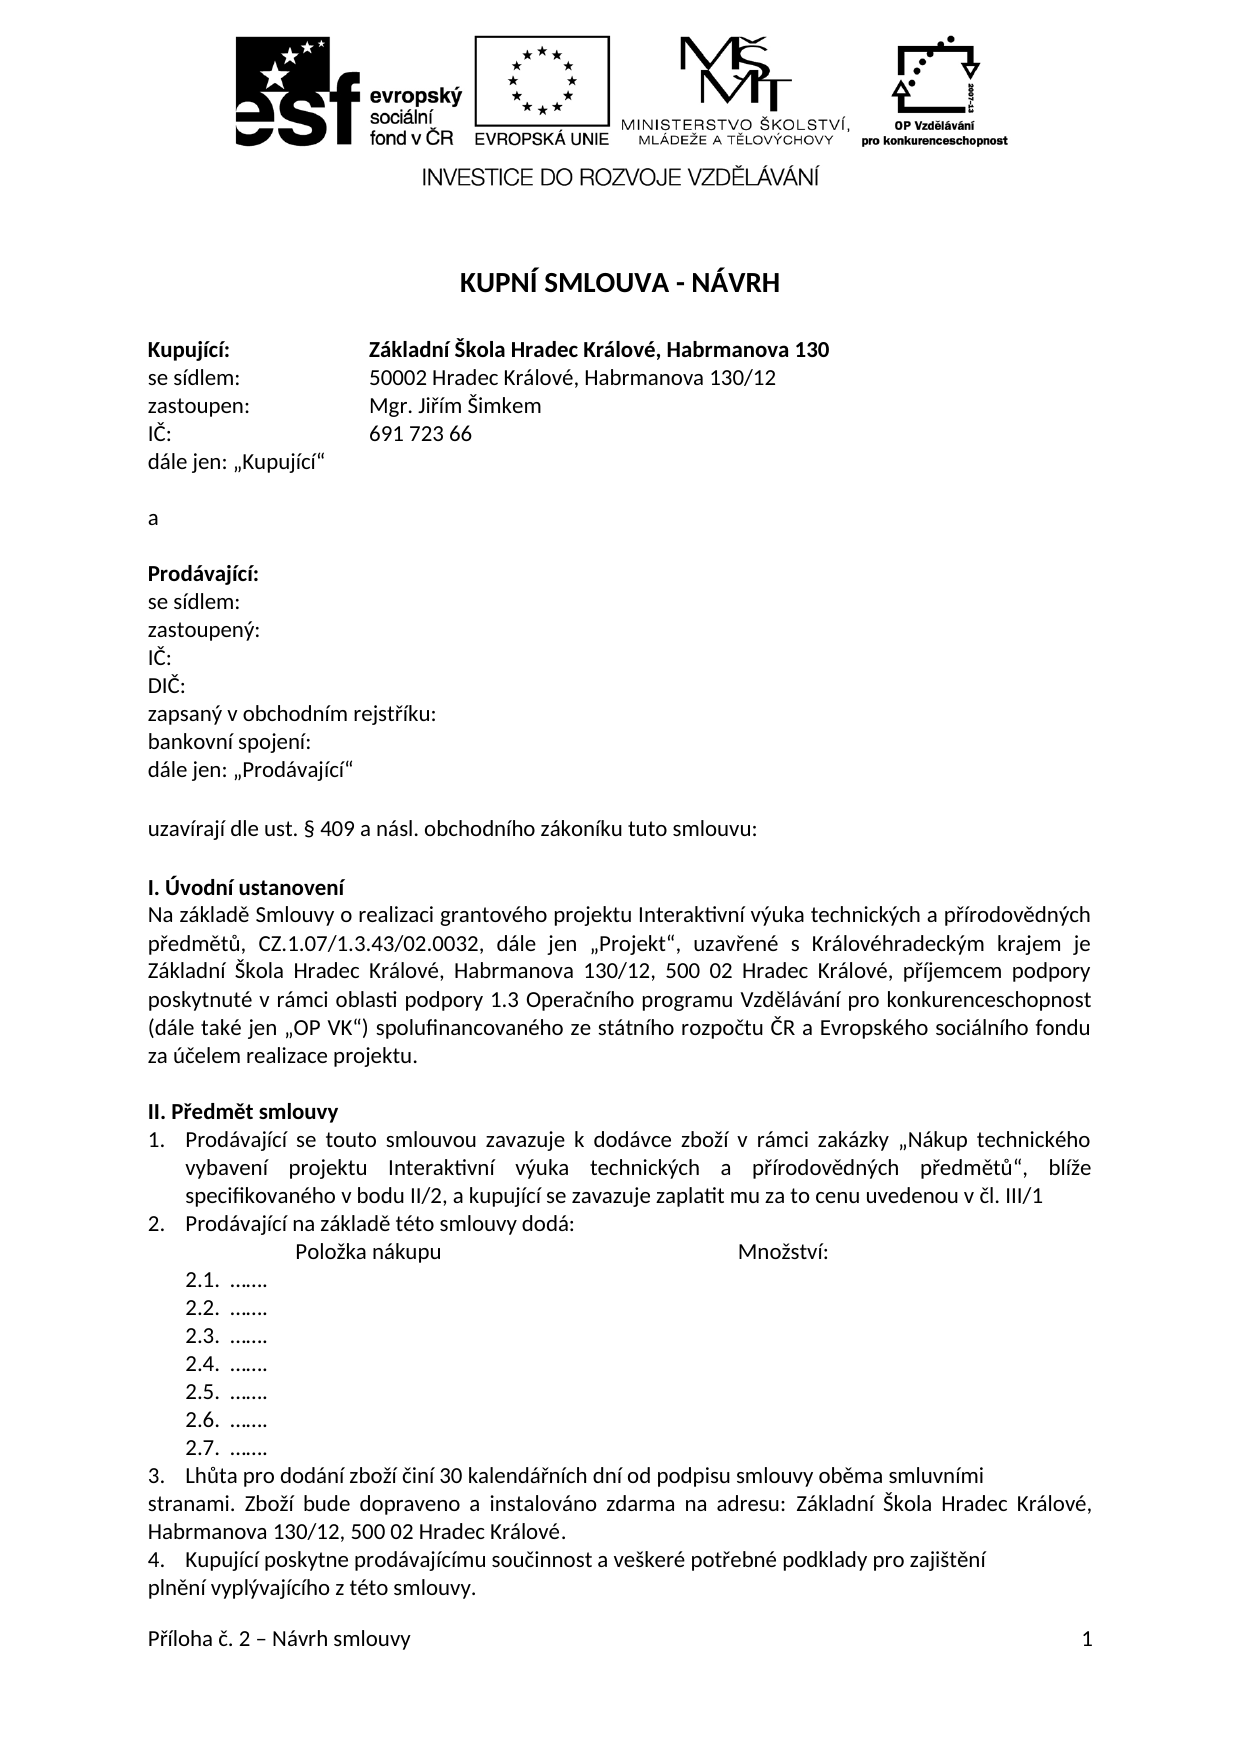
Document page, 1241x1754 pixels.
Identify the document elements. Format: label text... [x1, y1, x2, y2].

text zapsaný v obchodním rejstříku: [148, 699, 1093, 727]
text dále jen: „Prodávající“ [148, 756, 1093, 783]
list ……. [185, 1377, 1093, 1405]
text IČ: [148, 643, 1093, 671]
text plnění vyplývajícího z této smlouvy. [148, 1573, 1093, 1601]
list ……. [185, 1293, 1093, 1321]
list Kupující poskytne prodávajícímu součinnost a veškeré potřebné podklady pro zajištění [148, 1545, 1093, 1573]
text I. Úvodní ustanovení [148, 873, 1093, 901]
list Prodávající se touto smlouvou zavazuje k dodávce zboží v rámci zakázky „Nákup technického vybavení projektu Interaktivní výuka technických a přírodovědných předmětů“, blíže specifikovaného v bodu II/2, a kupující se zavazuje zaplatit mu za to cenu uvedenou v čl. III/1 [148, 1125, 1093, 1209]
picture [216, 14, 1024, 214]
text IČ: 691 723 66 [148, 419, 1093, 447]
text bankovní spojení: [148, 727, 1093, 756]
text stranami. Zboží bude dopraveno a instalováno zdarma na adresu: Základní Škola Hradec Králové, Habrmanova 130/12, 500 02 Hradec Králové. [148, 1489, 1093, 1545]
text uzavírají dle ust. § 409 a násl. obchodního zákoníku tuto smlouvu: [148, 814, 1093, 842]
text zastoupený: [148, 615, 1093, 643]
text Prodávající: [148, 559, 1093, 587]
list Prodávající na základě této smlouvy dodá: [148, 1209, 1093, 1237]
subtitle KUPNÍ SMLOUVA - NÁVRH [148, 264, 1093, 299]
text a [148, 503, 1093, 531]
text Položka nákupu Množství: [221, 1237, 1093, 1265]
text se sídlem: [148, 587, 1093, 615]
text Na základě Smlouvy o realizaci grantového projektu Interaktivní výuka technických a přírodovědných předmětů, CZ.1.07/1.3.43/02.0032, dále jen „Projekt“, uzavřené s Královéhradeckým krajem je Základní Škola Hradec Králové, Habrmanova 130/12, 500 02 Hradec Králové, příjemcem podpory poskytnuté v rámci oblasti podpory 1.3 Operačního programu Vzdělávání pro konkurenceschopnost (dále také jen „OP VK“) spolufinancovaného ze státního rozpočtu ČR a Evropského sociálního fondu za účelem realizace projektu. [148, 901, 1093, 1069]
text DIČ: [148, 671, 1093, 699]
text Kupující: Základní Škola Hradec Králové, Habrmanova 130 [148, 335, 1093, 363]
list ……. [185, 1433, 1093, 1461]
list ……. [185, 1405, 1093, 1433]
text II. Předmět smlouvy [148, 1097, 1093, 1125]
list ……. [185, 1349, 1093, 1377]
text dále jen: „Kupující“ [148, 447, 1093, 475]
text se sídlem: 50002 Hradec Králové, Habrmanova 130/12 [148, 363, 1093, 391]
text zastoupen: Mgr. Jiřím Šimkem [148, 391, 1093, 419]
list ……. [185, 1265, 1093, 1293]
list Lhůta pro dodání zboží činí 30 kalendářních dní od podpisu smlouvy oběma smluvními [148, 1461, 1093, 1489]
list ……. [185, 1321, 1093, 1349]
